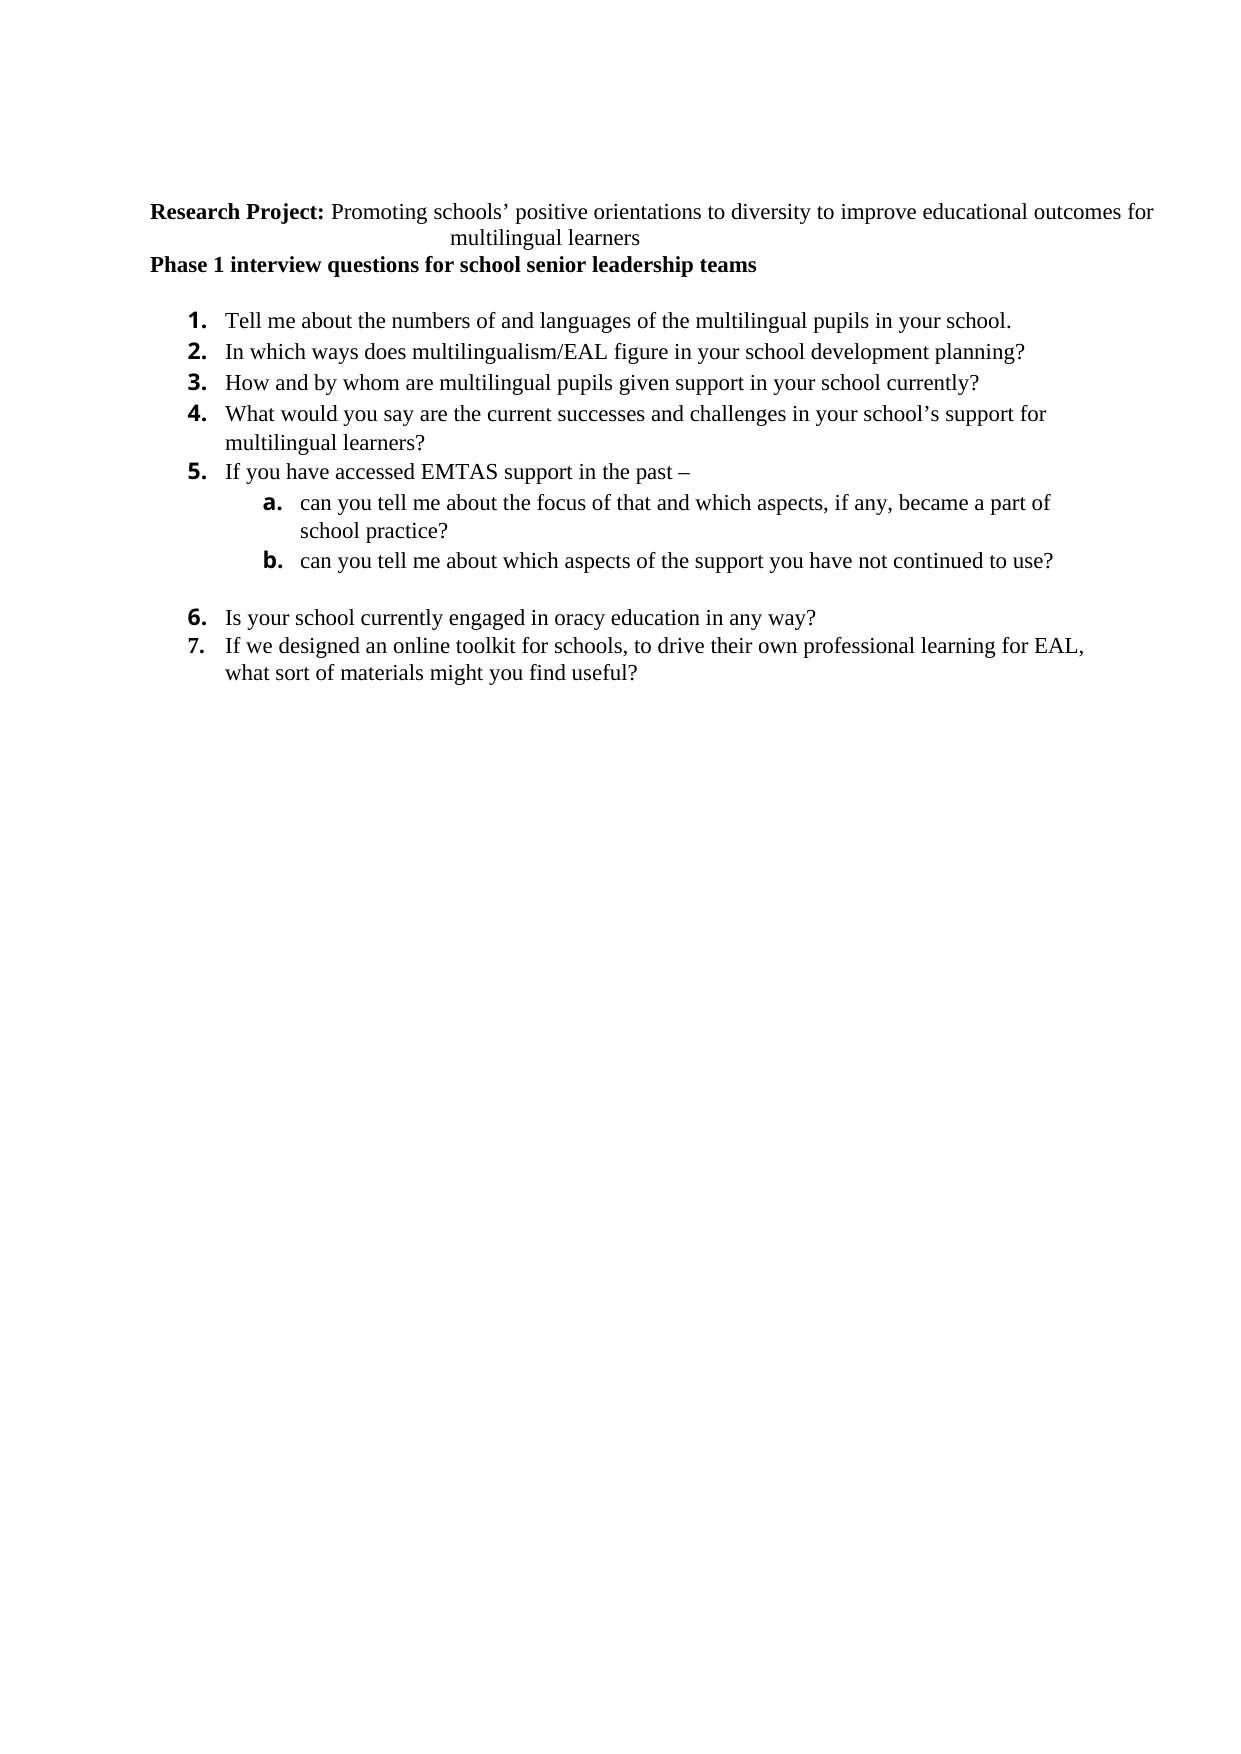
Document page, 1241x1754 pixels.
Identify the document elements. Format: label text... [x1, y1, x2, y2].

list If we designed an online toolkit for schools, to drive their own professional learning for EAL, what sort of materials might you find useful? [187, 633, 1090, 685]
list Is your school currently engaged in oracy education in any way? [187, 601, 1090, 633]
list Tell me about the numbers of and languages of the multilingual pupils in your school. [187, 303, 1090, 335]
text Phase 1 interview questions for school senior leadership teams [150, 251, 1090, 277]
list How and by whom are multilingual pupils given support in your school currently? [187, 366, 1090, 397]
text Research Project: Promoting schools’ positive orientations to diversity to improve educational outcomes for multilingual learners [150, 198, 1164, 251]
list can you tell me about the focus of that and which aspects, if any, became a part of school practice? [262, 486, 1090, 544]
list If you have accessed EMTAS support in the past – [187, 455, 1090, 486]
list What would you say are the current successes and challenges in your school’s support for multilingual learners? [187, 397, 1090, 455]
list In which ways does multilingualism/EAL figure in your school development planning? [187, 335, 1090, 366]
list can you tell me about which aspects of the support you have not continued to use? [262, 544, 1090, 575]
